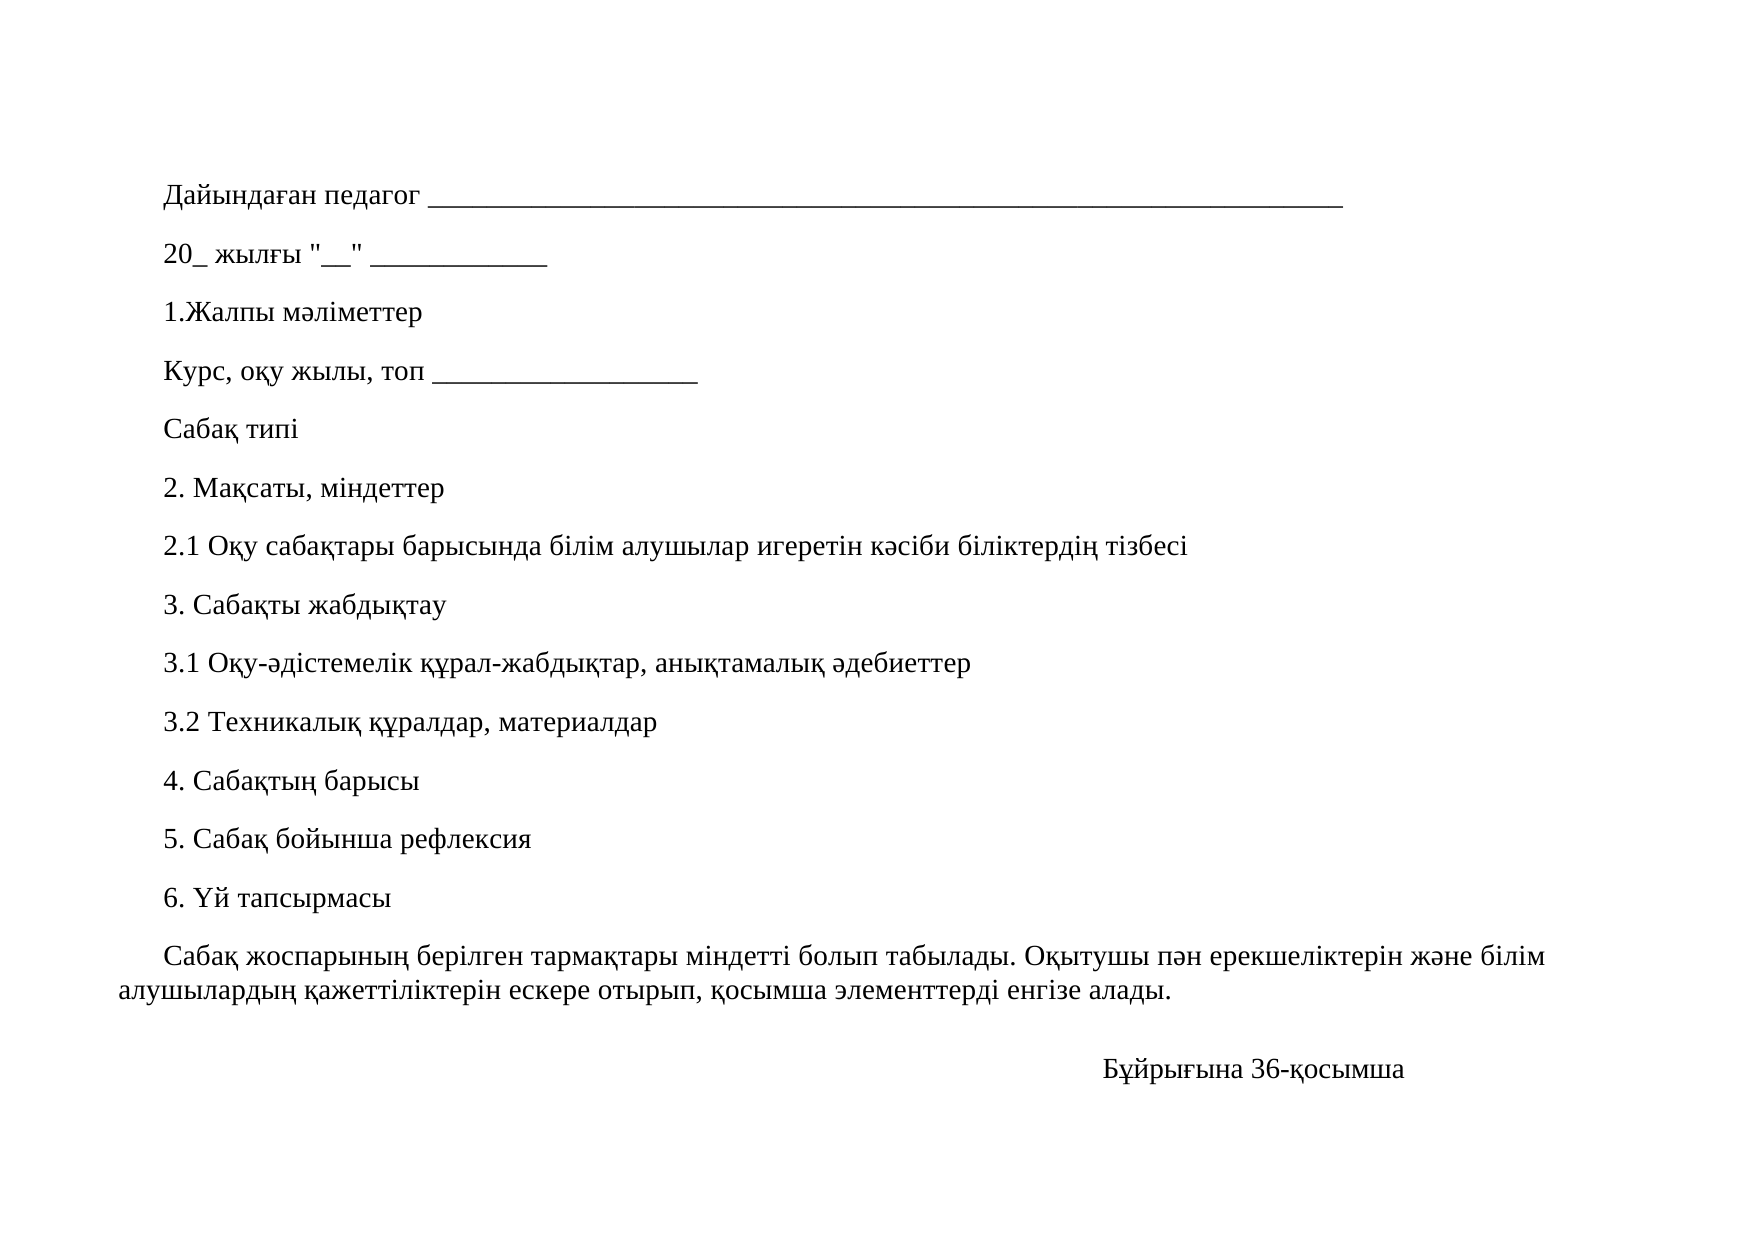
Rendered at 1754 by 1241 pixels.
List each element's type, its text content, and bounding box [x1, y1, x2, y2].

text 1.Жалпы мәліметтер [118, 294, 1636, 328]
text 5. Сабақ бойынша рефлексия [118, 821, 1636, 855]
text 3.1 Оқу-әдістемелік құрал-жабдықтар, анықтамалық әдебиеттер [118, 646, 1636, 679]
text 4. Сабақтың барысы [118, 763, 1636, 796]
text Сабақ жоспарының берілген тармақтары міндетті болып табылады. Оқытушы пән ерекшеліктерін және білім алушылардың қажеттіліктерін ескере отырып, қосымша элементтерді енгізе алады. [118, 938, 1636, 1005]
text Дайындаған педагог ______________________________________________________________ [118, 177, 1636, 211]
text 2.1 Оқу сабақтары барысында білім алушылар игеретін кәсіби біліктердің тізбесі [118, 528, 1636, 562]
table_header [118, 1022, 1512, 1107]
text 20_ жылғы "__" ____________ [118, 236, 1636, 269]
text 3.2 Техникалық құралдар, материалдар [118, 704, 1636, 738]
text 6. Үй тапсырмасы [118, 880, 1636, 913]
text Курс, оқу жылы, топ __________________ [118, 353, 1636, 386]
text Сабақ типі [118, 411, 1636, 445]
text 2. Мақсаты, міндеттер [118, 470, 1636, 503]
text 3. Сабақты жабдықтау [118, 587, 1636, 621]
